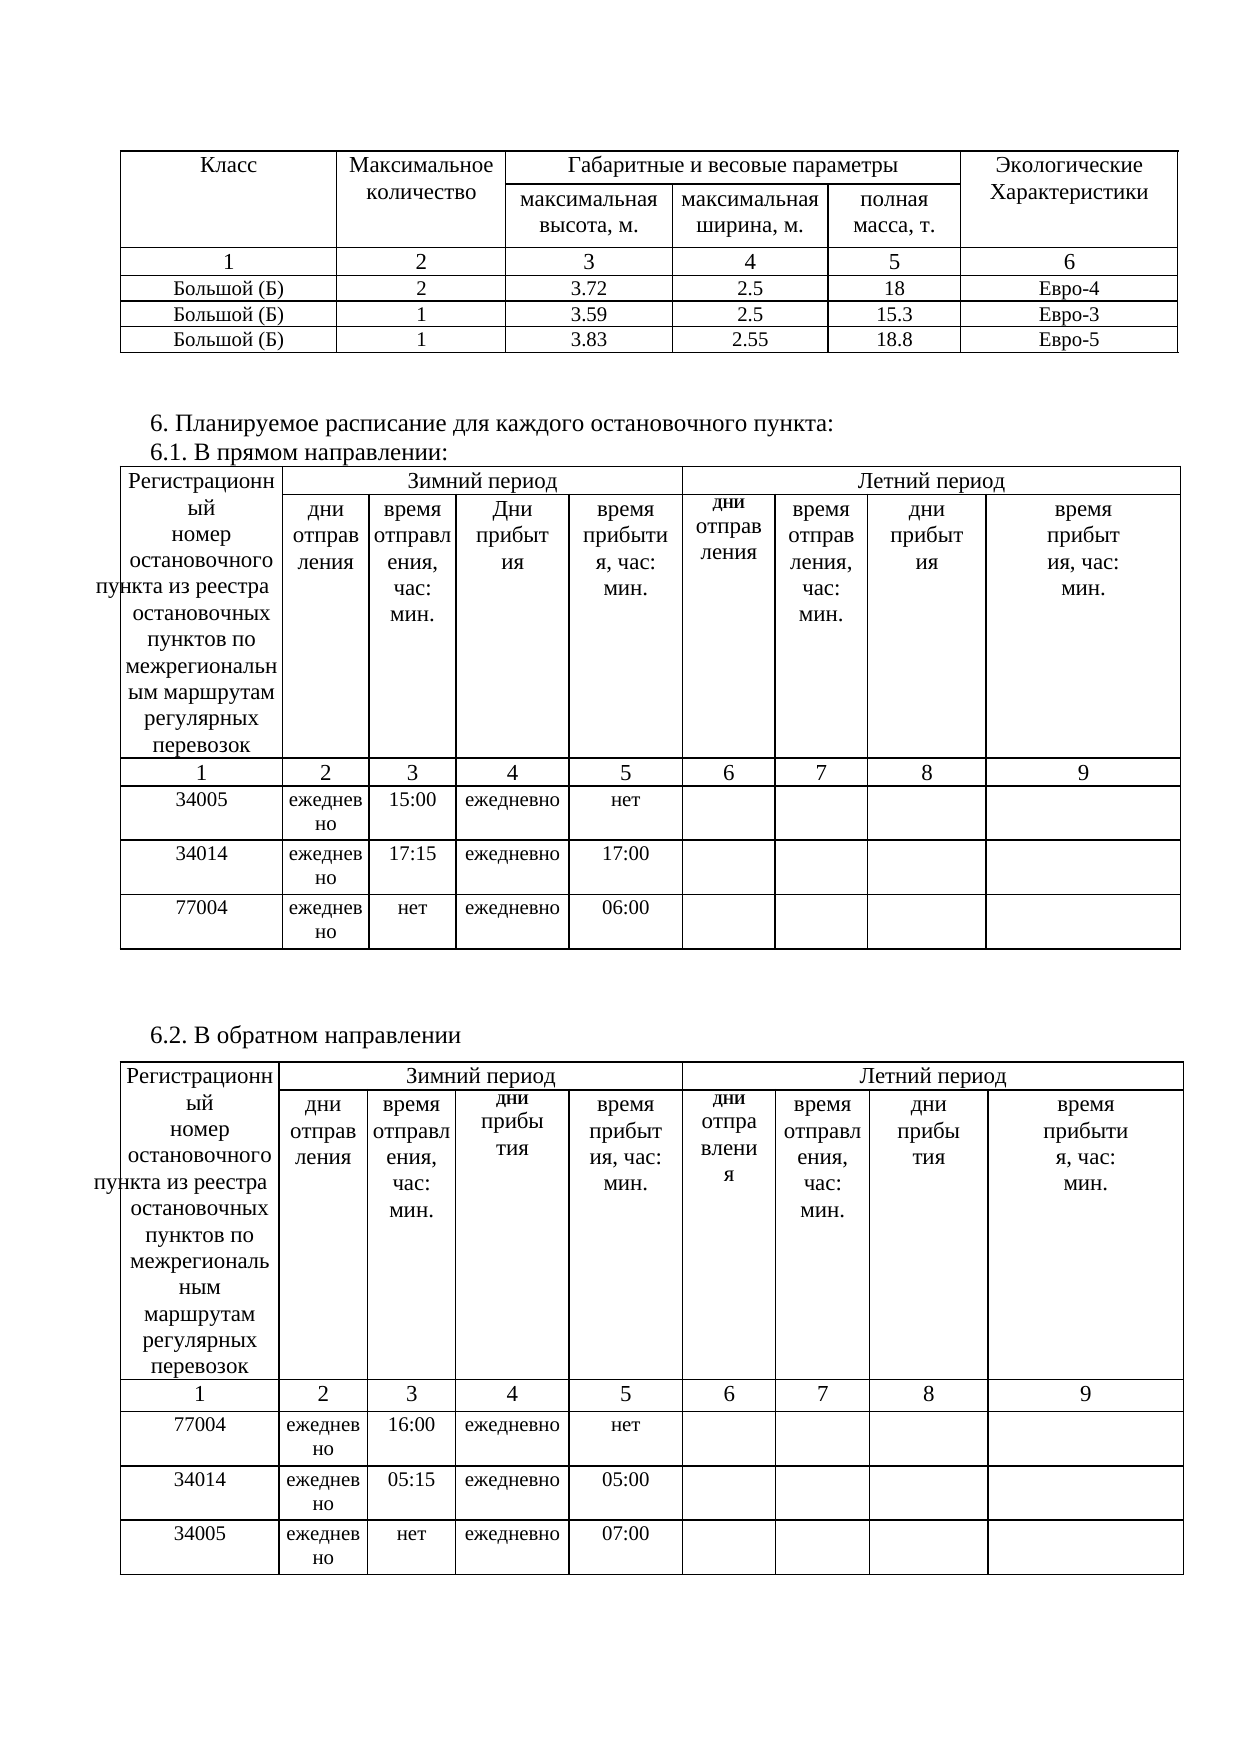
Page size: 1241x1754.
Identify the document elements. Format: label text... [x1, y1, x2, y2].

table_cell максимальная ширина, м. [673, 185, 827, 247]
table_cell [683, 841, 774, 894]
table_cell [870, 1467, 987, 1519]
table_cell ДНИ отправ ления [683, 495, 774, 757]
table_cell 18 [829, 276, 960, 300]
table_cell время отправл ения, час: мин. [368, 1091, 455, 1379]
table_cell дни прибы тия [870, 1091, 987, 1379]
table_cell 07:00 [570, 1521, 682, 1574]
table_cell 5 [829, 248, 960, 274]
table_cell 34005 [121, 1521, 278, 1574]
table_cell 6 [683, 759, 774, 785]
table_cell ежедневно [457, 787, 568, 839]
table_cell нет [570, 787, 682, 839]
table_cell 17:00 [570, 841, 682, 894]
table_cell Большой (Б) [121, 327, 336, 351]
table_cell [683, 895, 774, 948]
table_cell 34005 [121, 787, 282, 839]
table_cell максимальная высота, м. [506, 185, 672, 247]
table_cell время отправ ления, час: мин. [776, 495, 867, 757]
table_cell ДНИ отпра влени я [683, 1091, 775, 1379]
table_cell Дни прибыт ия [457, 495, 568, 757]
table_cell ежедневно [456, 1521, 568, 1574]
table_header Зимний период [283, 467, 682, 493]
table_cell 16:00 [368, 1412, 455, 1465]
table_cell [989, 1521, 1183, 1574]
table_cell 15:00 [370, 787, 455, 839]
table_cell дни отправ ления [280, 1091, 367, 1379]
table_cell время прибыт ия, час: мин. [987, 495, 1180, 757]
table_cell [868, 787, 985, 839]
table_cell 2 [337, 248, 505, 274]
text 6. Планируемое расписание для каждого остановочного пункта: [150, 408, 1090, 437]
table_cell [868, 841, 985, 894]
table_cell нет [570, 1412, 682, 1465]
table_cell 2.5 [673, 302, 827, 326]
table_cell 34014 [121, 1467, 278, 1519]
table_cell [868, 895, 985, 948]
text 6.2. В обратном направлении [150, 1020, 1090, 1048]
table_header Экологические Характеристики [961, 152, 1177, 247]
table_header Габаритные и весовые параметры [506, 152, 960, 183]
table_cell 1 [337, 327, 505, 351]
table_cell время прибыт ия, час: мин. [570, 1091, 682, 1379]
table_cell ежедневно [280, 1467, 367, 1519]
table_cell 77004 [121, 1412, 278, 1465]
table_cell 4 [456, 1380, 568, 1411]
table_cell дни прибыт ия [868, 495, 985, 757]
table_header Максимальное количество [337, 152, 505, 247]
table_cell [776, 841, 867, 894]
table_cell 17:15 [370, 841, 455, 894]
table_cell 6 [961, 248, 1177, 274]
table_cell [989, 1467, 1183, 1519]
table_cell [987, 895, 1180, 948]
table_cell 3.83 [506, 327, 672, 351]
table_cell 1 [121, 1380, 278, 1411]
table_cell [683, 787, 774, 839]
table_cell ежедневно [283, 787, 368, 839]
table_cell [987, 841, 1180, 894]
table_cell 2 [283, 759, 368, 785]
table_cell 4 [673, 248, 827, 274]
table_cell 2.5 [673, 276, 827, 300]
table_header Летний период [683, 1063, 1183, 1089]
table_cell ежедневно [283, 841, 368, 894]
table_header Класс [121, 152, 336, 247]
table_cell 3 [368, 1380, 455, 1411]
table_cell ежедневно [283, 895, 368, 948]
table_cell время отправл ения, час: мин. [776, 1091, 869, 1379]
table_header Летний период [683, 467, 1180, 493]
table_cell 3 [506, 248, 672, 274]
table_cell 5 [570, 759, 682, 785]
table_cell 05:15 [368, 1467, 455, 1519]
table_cell [989, 1412, 1183, 1465]
table_cell ежедневно [280, 1412, 367, 1465]
table_cell 3.59 [506, 302, 672, 326]
table_cell нет [368, 1521, 455, 1574]
table_cell [683, 1521, 775, 1574]
table_cell Евро-5 [961, 327, 1177, 351]
table_cell ежедневно [280, 1521, 367, 1574]
table_cell 1 [121, 248, 336, 274]
table_cell полная масса, т. [829, 185, 960, 247]
table_cell 06:00 [570, 895, 682, 948]
table_header Зимний период [280, 1063, 682, 1089]
table_cell [683, 1412, 775, 1465]
table_cell 1 [337, 302, 505, 326]
table_cell 2.55 [673, 327, 827, 351]
table_cell 9 [987, 759, 1180, 785]
table_cell 4 [457, 759, 568, 785]
table_cell [987, 787, 1180, 839]
table_cell ДНИ прибы тия [456, 1091, 568, 1379]
table_cell Евро-3 [961, 302, 1177, 326]
table_cell 8 [870, 1380, 987, 1411]
table_cell 2 [337, 276, 505, 300]
table_cell Большой (Б) [121, 302, 336, 326]
table_cell 15.3 [829, 302, 960, 326]
table_cell ежедневно [457, 841, 568, 894]
table_header Регистрационный номер остановочного пункта из реестра остановочных пунктов по межрегиональным маршрутам регулярных перевозок [121, 467, 282, 757]
table_cell 2 [280, 1380, 367, 1411]
table_cell [776, 1412, 869, 1465]
table_cell дни отправ ления [283, 495, 368, 757]
table_cell [870, 1412, 987, 1465]
table_cell 7 [776, 1380, 869, 1411]
table_cell 1 [121, 759, 282, 785]
table_cell Евро-4 [961, 276, 1177, 300]
table_cell [776, 1521, 869, 1574]
text 6.1. В прямом направлении: [150, 437, 1090, 466]
table_cell [776, 787, 867, 839]
table_cell 8 [868, 759, 985, 785]
table_cell 34014 [121, 841, 282, 894]
table_cell [870, 1521, 987, 1574]
table_cell [683, 1467, 775, 1519]
table_cell 18.8 [829, 327, 960, 351]
table_cell время прибыти я, час: мин. [989, 1091, 1183, 1379]
table_cell ежедневно [456, 1467, 568, 1519]
table_cell 7 [776, 759, 867, 785]
table_cell 9 [989, 1380, 1183, 1411]
table_cell 3.72 [506, 276, 672, 300]
table_cell нет [370, 895, 455, 948]
table_cell время прибыти я, час: мин. [570, 495, 682, 757]
table_cell Большой (Б) [121, 276, 336, 300]
table_cell ежедневно [457, 895, 568, 948]
table_header Регистрационный номер остановочного пункта из реестра остановочных пунктов по межрегиональным маршрутам регулярных перевозок [121, 1063, 278, 1379]
table_cell [776, 895, 867, 948]
table_cell ежедневно [456, 1412, 568, 1465]
table_cell 3 [370, 759, 455, 785]
table_cell 5 [570, 1380, 682, 1411]
table_cell 05:00 [570, 1467, 682, 1519]
table_cell 6 [683, 1380, 775, 1411]
table_cell [776, 1467, 869, 1519]
table_cell 77004 [121, 895, 282, 948]
table_cell время отправл ения, час: мин. [370, 495, 455, 757]
